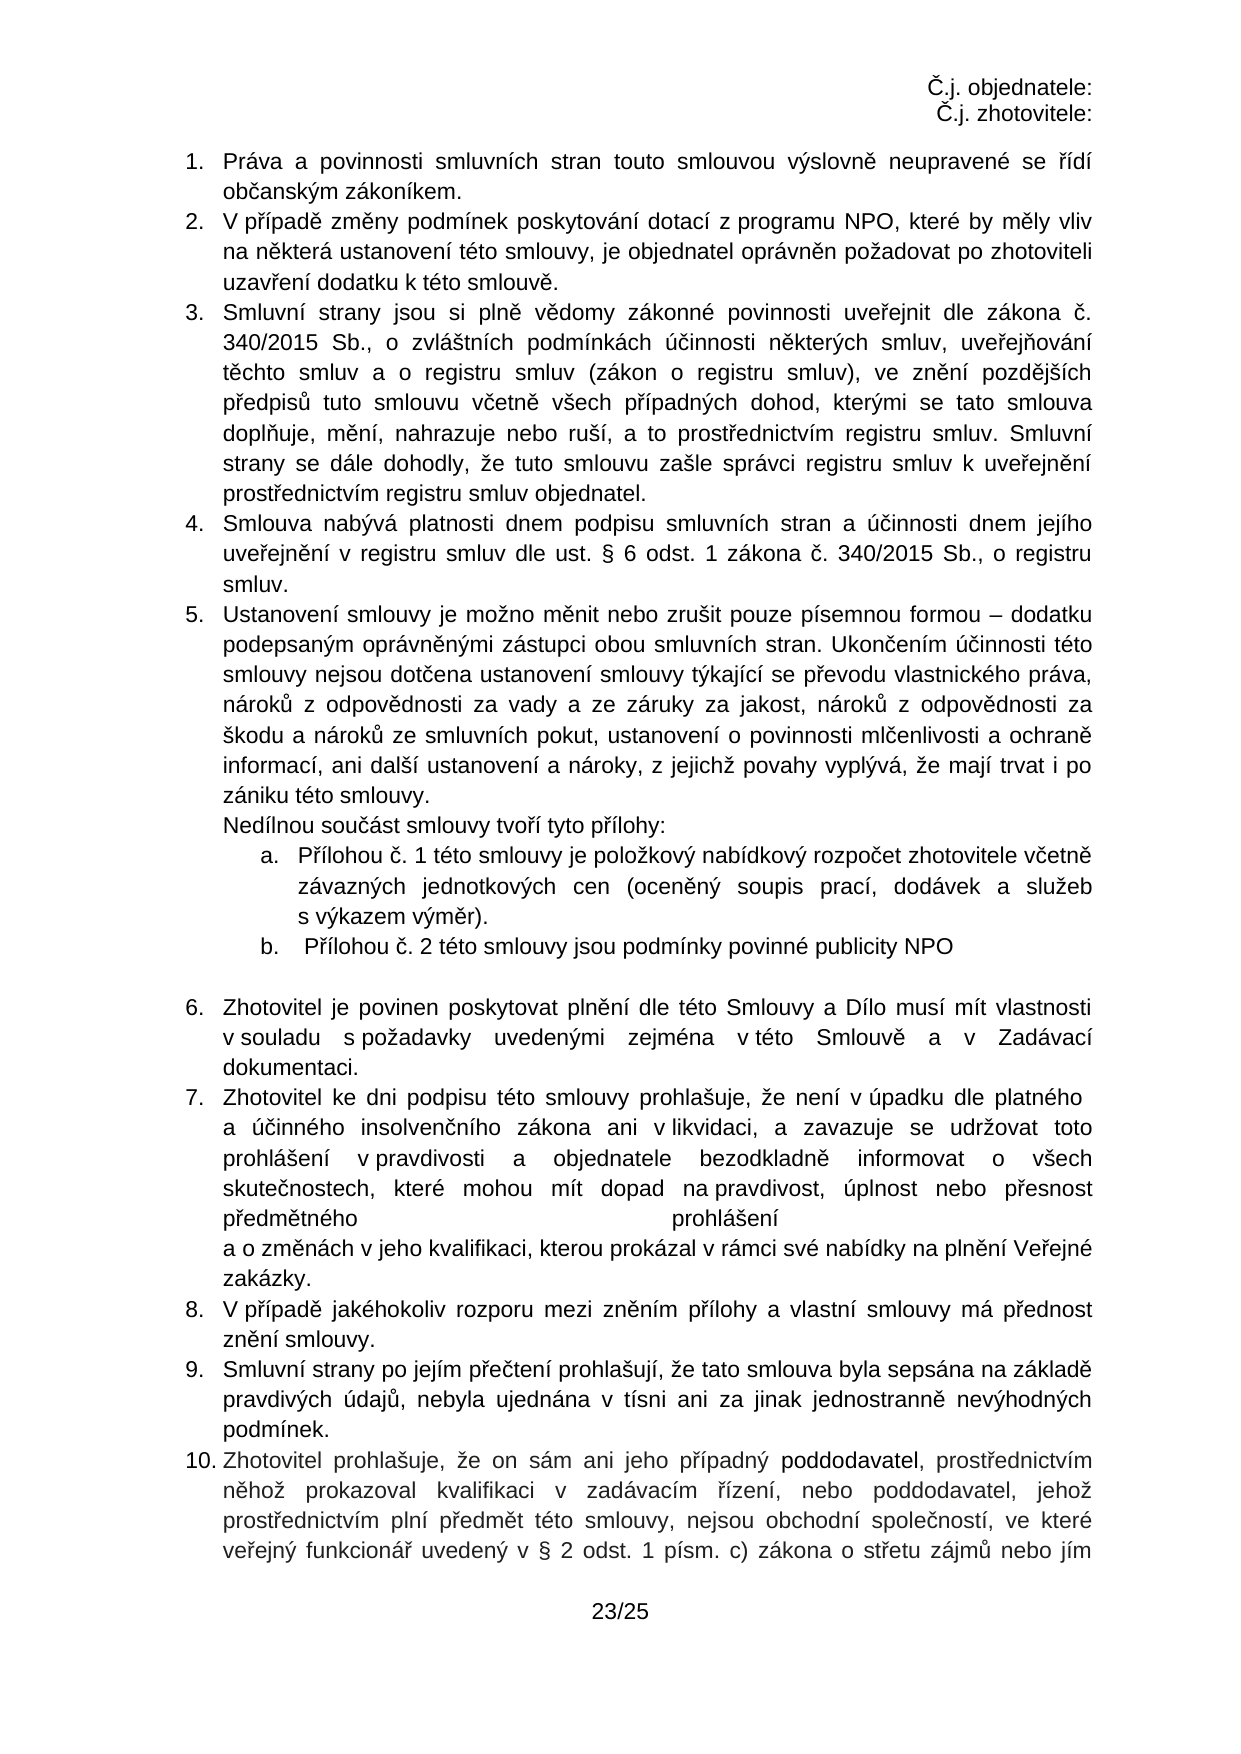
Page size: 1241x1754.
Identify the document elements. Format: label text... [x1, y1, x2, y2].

list Zhotovitel je povinen poskytovat plnění dle této Smlouvy a Dílo musí mít vlastnosti v souladu s požadavky uvedenými zejména v této Smlouvě a v Zadávací dokumentaci. [185, 993, 1093, 1080]
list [185, 1447, 1093, 1563]
list Přílohou č. 1 této smlouvy je položkový nabídkový rozpočet zhotovitele včetně závazných jednotkových cen (oceněný soupis prací, dodávek a služeb s výkazem výměr). [260, 842, 1093, 929]
list Smluvní strany jsou si plně vědomy zákonné povinnosti uveřejnit dle zákona č. 340/2015 Sb., o zvláštních podmínkách účinnosti některých smluv, uveřejňování těchto smluv a o registru smluv (zákon o registru smluv), ve znění pozdějších předpisů tuto smlouvu včetně všech případných dohod, kterými se tato smlouva doplňuje, mění, nahrazuje nebo ruší, a to prostřednictvím registru smluv. Smluvní strany se dále dohodly, že tuto smlouvu zašle správci registru smluv k uveřejnění prostřednictvím registru smluv objednatel. [185, 299, 1093, 506]
list V případě jakéhokoliv rozporu mezi zněním přílohy a vlastní smlouvy má přednost znění smlouvy. [185, 1296, 1093, 1352]
list Nedílnou součást smlouvy tvoří tyto přílohy: [223, 812, 1093, 838]
list Zhotovitel ke dni podpisu této smlouvy prohlašuje, že není v úpadku dle platného a účinného insolvenčního zákona ani v likvidaci, a zavazuje se udržovat toto prohlášení v pravdivosti a objednatele bezodkladně informovat o všech skutečnostech, které mohou mít dopad na pravdivost, úplnost nebo přesnost předmětného prohlášení a o změnách v jeho kvalifikaci, kterou prokázal v rámci své nabídky na plnění Veřejné zakázky. [185, 1084, 1093, 1292]
list Přílohou č. 2 této smlouvy jsou podmínky povinné publicity NPO [260, 933, 1093, 959]
list Ustanovení smlouvy je možno měnit nebo zrušit pouze písemnou formou – dodatku podepsaným oprávněnými zástupci obou smluvních stran. Ukončením účinnosti této smlouvy nejsou dotčena ustanovení smlouvy týkající se převodu vlastnického práva, nároků z odpovědnosti za vady a ze záruky za jakost, nároků z odpovědnosti za škodu a nároků ze smluvních pokut, ustanovení o povinnosti mlčenlivosti a ochraně informací, ani další ustanovení a nároky, z jejichž povahy vyplývá, že mají trvat i po zániku této smlouvy. [185, 601, 1093, 808]
list Smlouva nabývá platnosti dnem podpisu smluvních stran a účinnosti dnem jejího uveřejnění v registru smluv dle ust. § 6 odst. 1 zákona č. 340/2015 Sb., o registru smluv. [185, 510, 1093, 597]
list Smluvní strany po jejím přečtení prohlašují, že tato smlouva byla sepsána na základě pravdivých údajů, nebyla ujednána v tísni ani za jinak jednostranně nevýhodných podmínek. [185, 1356, 1093, 1443]
list V případě změny podmínek poskytování dotací z programu NPO, které by měly vliv na některá ustanovení této smlouvy, je objednatel oprávněn požadovat po zhotoviteli uzavření dodatku k této smlouvě. [185, 208, 1093, 295]
list Práva a povinnosti smluvních stran touto smlouvou výslovně neupravené se řídí občanským zákoníkem. [185, 148, 1093, 204]
